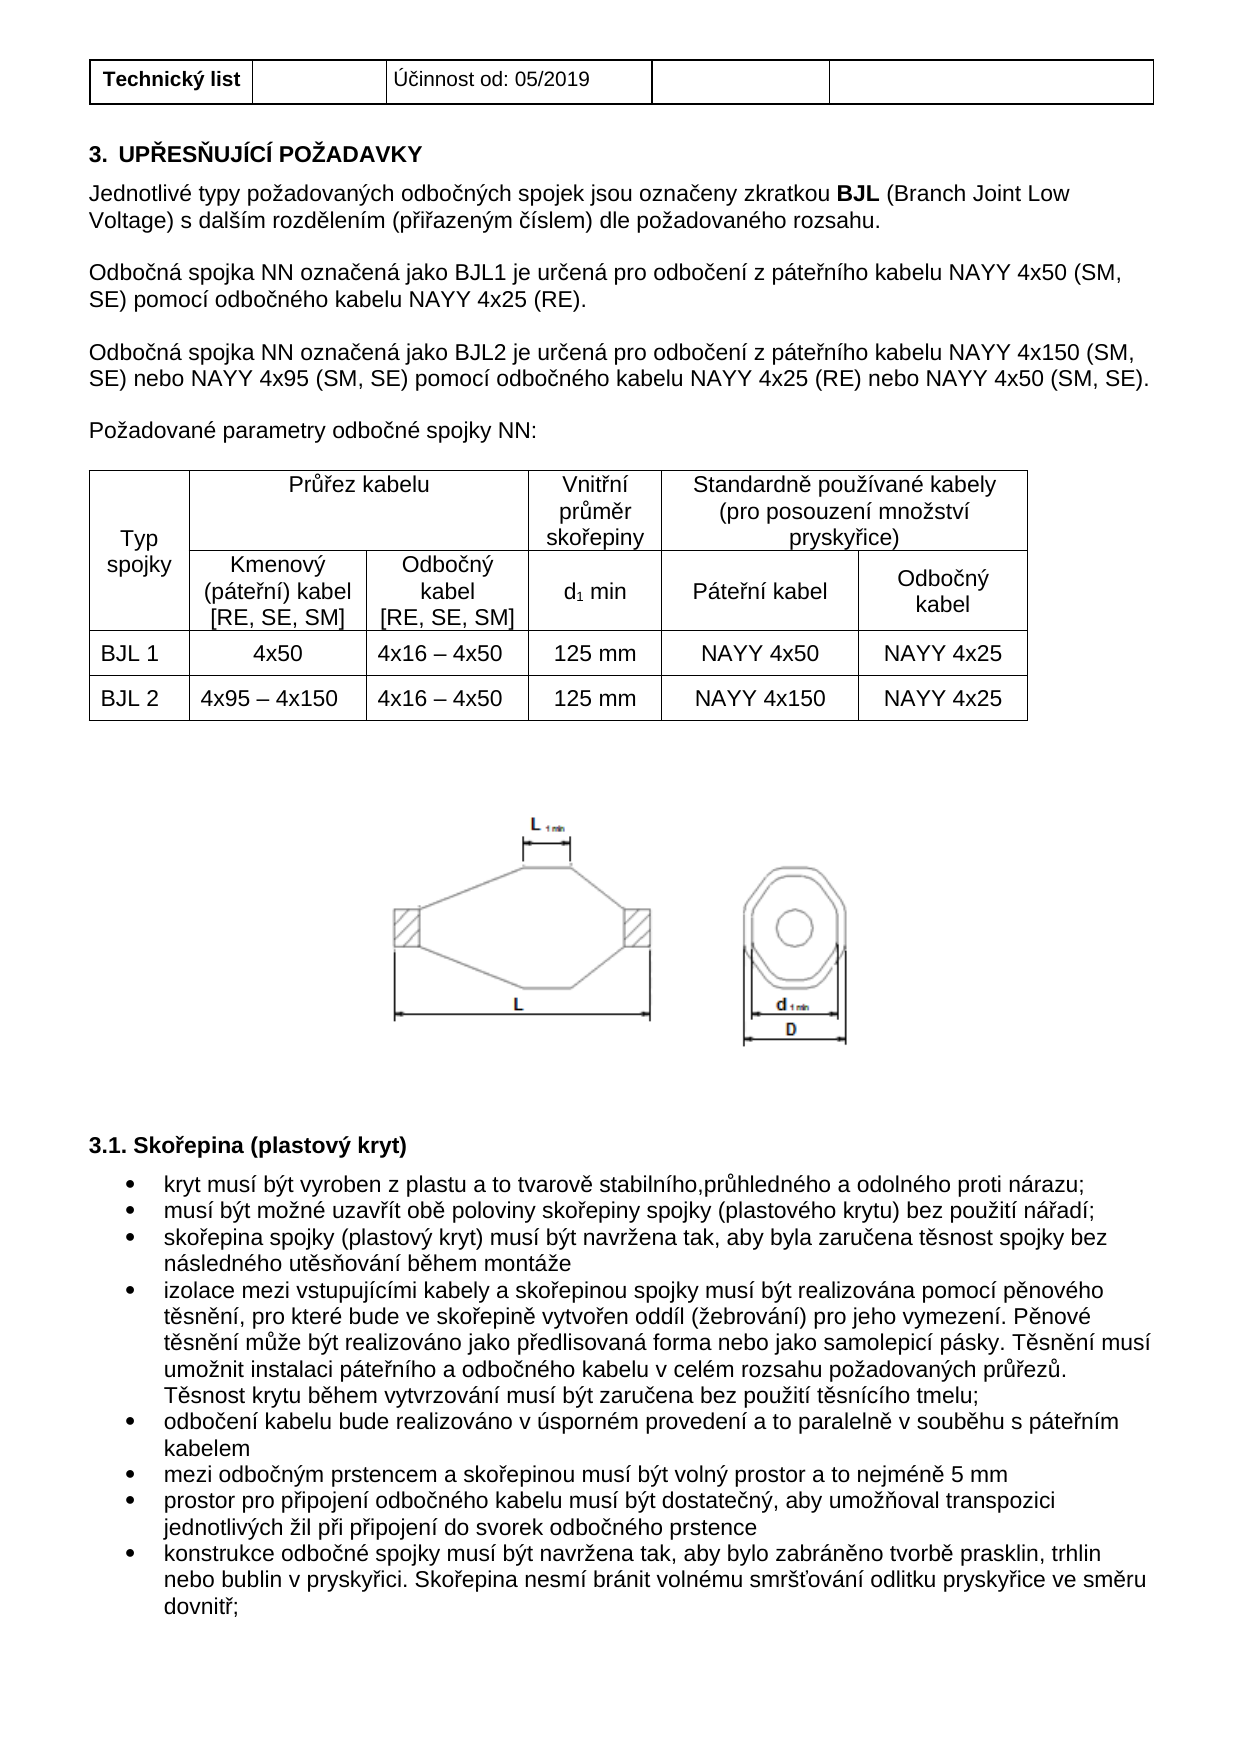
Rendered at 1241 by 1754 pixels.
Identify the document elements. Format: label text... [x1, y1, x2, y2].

text Jednotlivé typy požadovaných odbočných spojek jsou označeny zkratkou BJL (Branch Joint Low Voltage) s dalším rozdělením (přiřazeným číslem) dle požadovaného rozsahu. [89, 180, 1152, 233]
table_cell Kmenový (páteřní) kabel [RE, SE, SM] [190, 551, 366, 630]
table_cell Odbočný kabel [859, 551, 1027, 630]
table_header Vnitřní průměr skořepiny [529, 471, 661, 550]
list konstrukce odbočné spojky musí být navržena tak, aby bylo zabráněno tvorbě prasklin, trhlin nebo bublin v pryskyřici. Skořepina nesmí bránit volnému smršťování odlitku pryskyřice ve směru dovnitř; [126, 1540, 1152, 1619]
table_cell Páteřní kabel [662, 551, 858, 630]
table_cell NAYY 4x25 [859, 676, 1027, 719]
list skořepina spojky (plastový kryt) musí být navržena tak, aby byla zaručena těsnost spojky bez následného utěsňování během montáže [126, 1224, 1152, 1277]
table_cell 4x95 – 4x150 [190, 676, 366, 719]
subtitle Skořepina (plastový kryt) [89, 1132, 1152, 1159]
table_cell 125 mm [529, 631, 661, 675]
table_cell NAYY 4x25 [859, 631, 1027, 675]
text Odbočná spojka NN označená jako BJL2 je určená pro odbočení z páteřního kabelu NAYY 4x150 (SM, SE) nebo NAYY 4x95 (SM, SE) pomocí odbočného kabelu NAYY 4x25 (RE) nebo NAYY 4x50 (SM, SE). [89, 338, 1152, 391]
text Odbočná spojka NN označená jako BJL1 je určená pro odbočení z páteřního kabelu NAYY 4x50 (SM, SE) pomocí odbočného kabelu NAYY 4x25 (RE). [89, 259, 1152, 312]
table_cell BJL 1 [90, 631, 189, 675]
table_cell d1 min [529, 551, 661, 630]
table_cell 125 mm [529, 676, 661, 719]
table_header Průřez kabelu [190, 471, 528, 550]
list prostor pro připojení odbočného kabelu musí být dostatečný, aby umožňoval transpozici jednotlivých žil při připojení do svorek odbočného prstence [126, 1487, 1152, 1540]
picture [366, 799, 875, 1067]
table_cell 4x16 – 4x50 [367, 631, 528, 675]
list mezi odbočným prstencem a skořepinou musí být volný prostor a to nejméně 5 mm [126, 1461, 1152, 1487]
table_cell Odbočný kabel [RE, SE, SM] [367, 551, 528, 630]
table_cell 4x16 – 4x50 [367, 676, 528, 719]
table_header Standardně používané kabely (pro posouzení množství pryskyřice) [662, 471, 1027, 550]
subtitle Upřesňující požadavky [89, 141, 1152, 168]
table_cell NAYY 4x50 [662, 631, 858, 675]
list musí být možné uzavřít obě poloviny skořepiny spojky (plastového krytu) bez použití nářadí; [126, 1197, 1152, 1224]
list odbočení kabelu bude realizováno v úsporném provedení a to paralelně v souběhu s páteřním kabelem [126, 1408, 1152, 1461]
table_header Typ spojky [90, 471, 189, 630]
list izolace mezi vstupujícími kabely a skořepinou spojky musí být realizována pomocí pěnového těsnění, pro které bude ve skořepině vytvořen oddíl (žebrování) pro jeho vymezení. Pěnové těsnění může být realizováno jako předlisovaná forma nebo jako samolepicí pásky. Těsnění musí umožnit instalaci páteřního a odbočného kabelu v celém rozsahu požadovaných průřezů. Těsnost krytu během vytvrzování musí být zaručena bez použití těsnícího tmelu; [126, 1277, 1152, 1408]
text Požadované parametry odbočné spojky NN: [89, 417, 1152, 444]
table_cell NAYY 4x150 [662, 676, 858, 719]
table_cell 4x50 [190, 631, 366, 675]
table_cell BJL 2 [90, 676, 189, 719]
list kryt musí být vyroben z plastu a to tvarově stabilního,průhledného a odolného proti nárazu; [126, 1171, 1152, 1197]
